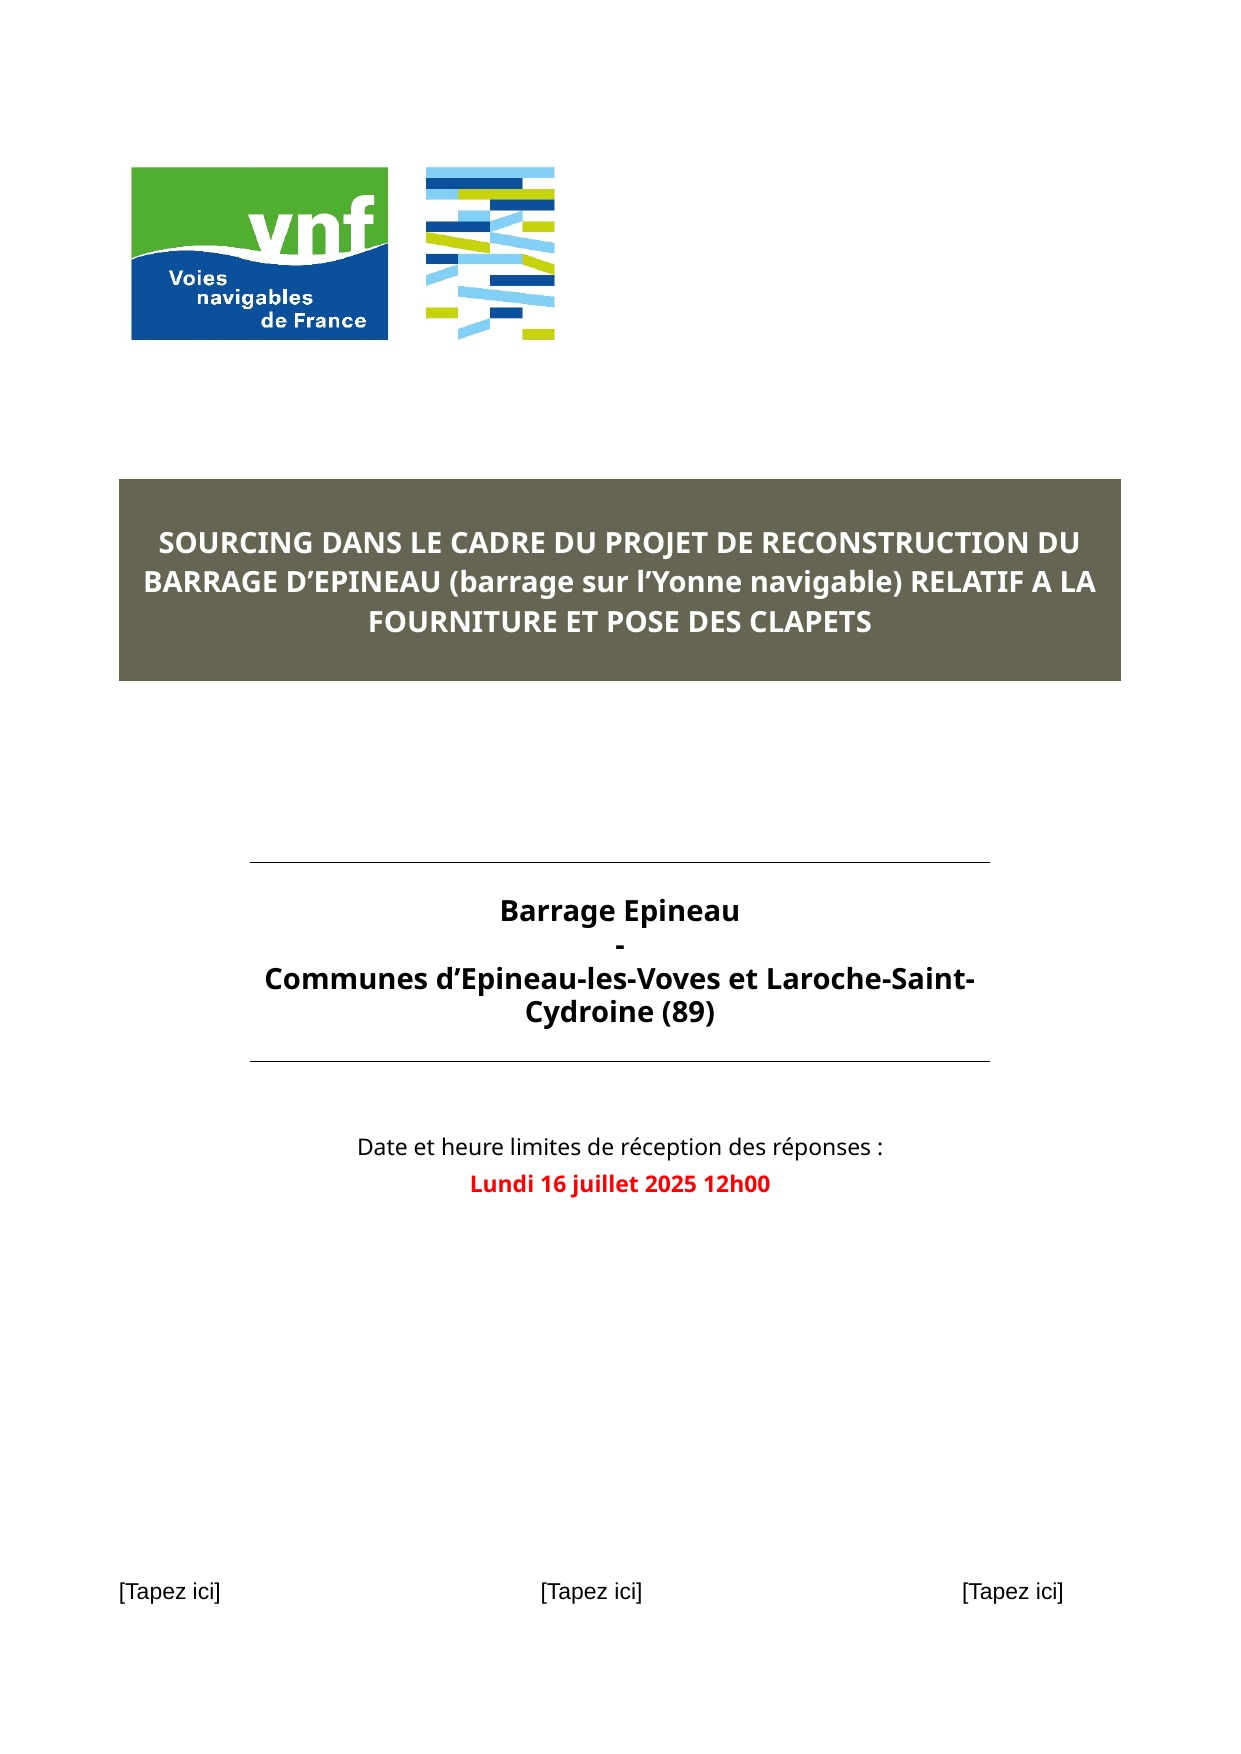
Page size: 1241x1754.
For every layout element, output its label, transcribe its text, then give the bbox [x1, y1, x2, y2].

text Lundi 16 juillet 2025 12h00 [119, 1168, 1121, 1199]
text Date et heure limites de réception des réponses : [119, 1131, 1121, 1162]
table_header SOURCING DANS LE CADRE DU PROJET DE RECONSTRUCTION DU BARRAGE D’EPINEAU (barrage sur l’Yonne navigable) RELATIF A LA FOURNITURE ET POSE DES CLAPETS [119, 479, 1121, 681]
table_header Barrage Epineau - Communes d’Epineau-les-Voves et Laroche-Saint-Cydroine (89) [250, 863, 989, 1061]
picture [111, 145, 571, 356]
